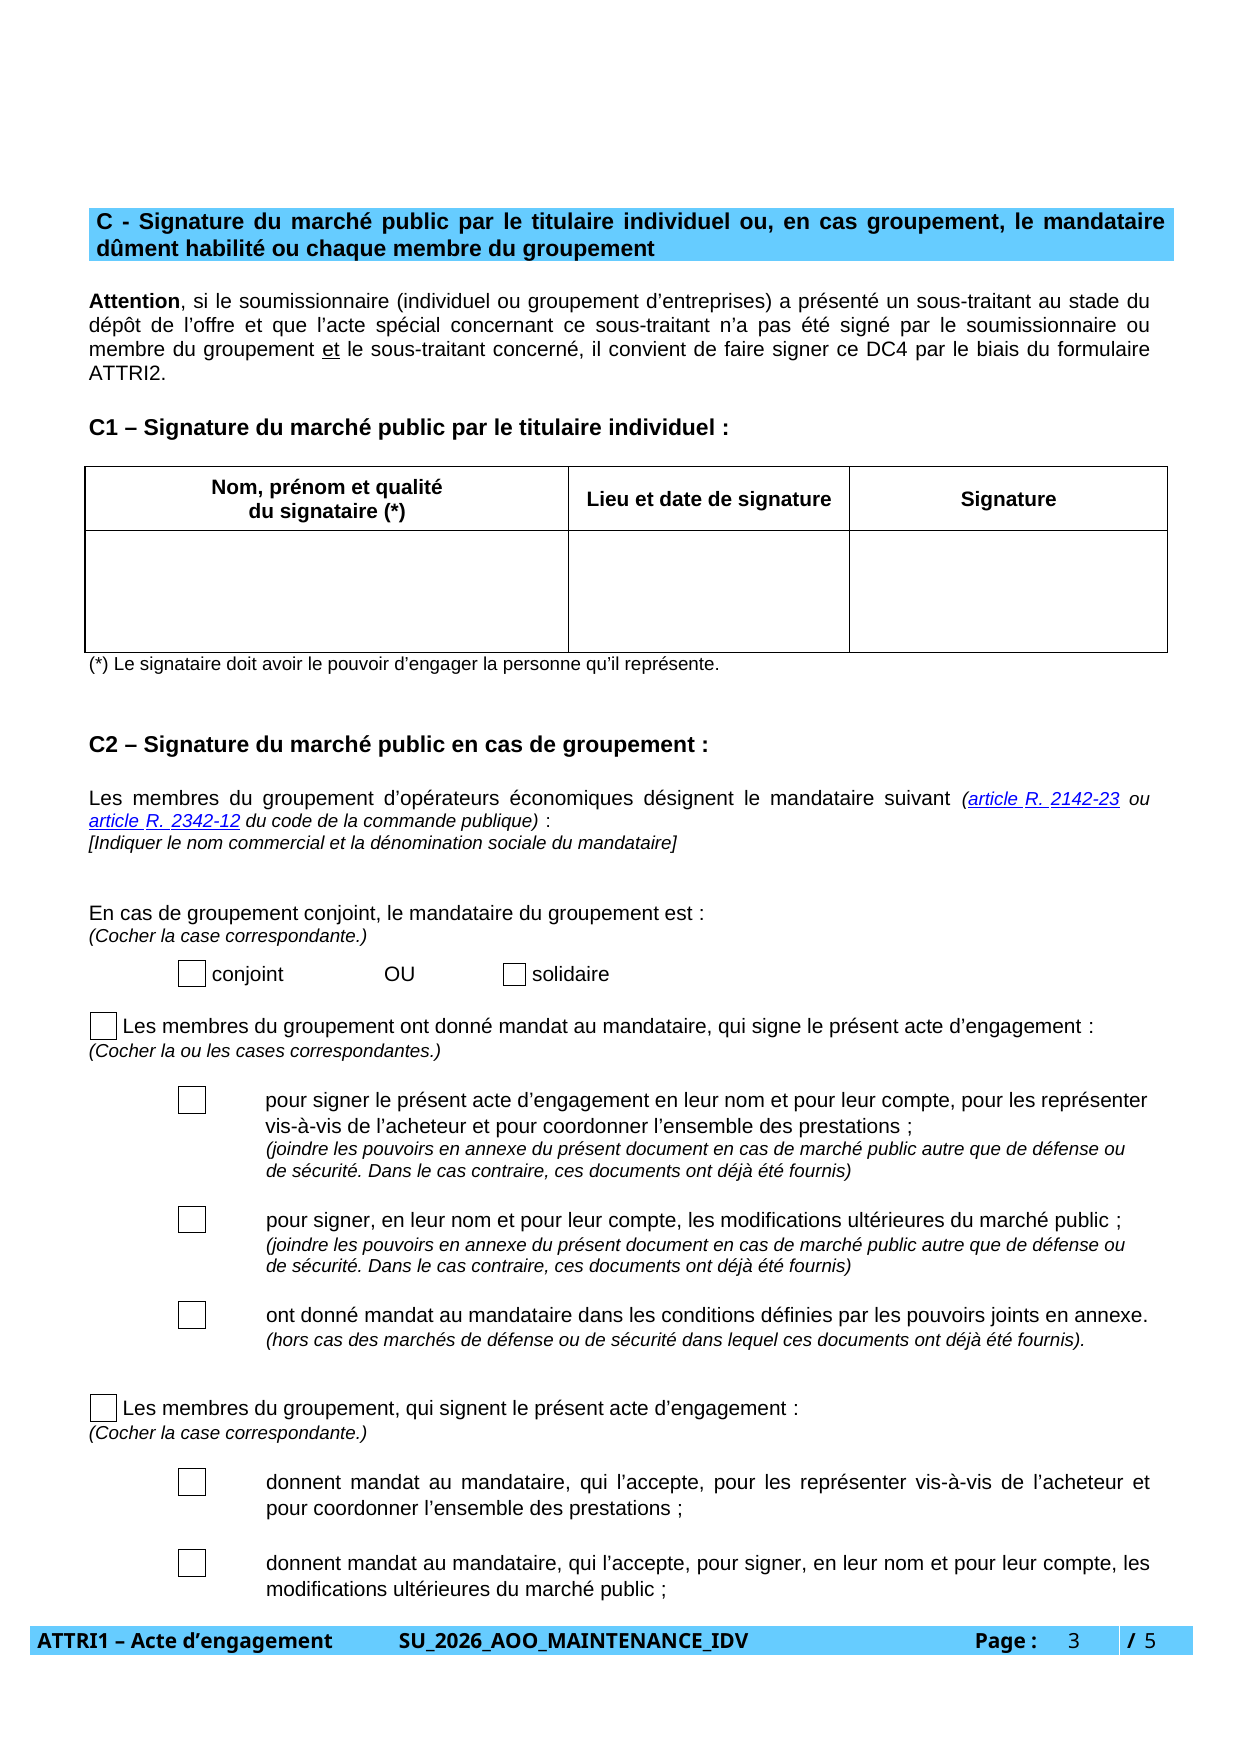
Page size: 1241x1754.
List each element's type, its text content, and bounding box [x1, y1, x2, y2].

text (Cocher la ou les cases correspondantes.) [89, 1040, 1152, 1061]
text (Cocher la case correspondante.) [89, 925, 1152, 947]
text Attention, si le soumissionnaire (individuel ou groupement d’entreprises) a présenté un sous-traitant au stade du dépôt de l’offre et que l’acte spécial concernant ce sous-traitant n’a pas été signé par le soumissionnaire ou membre du groupement et le sous-traitant concerné, il convient de faire signer ce DC4 par le biais du formulaire ATTRI2. [89, 289, 1152, 385]
text En cas de groupement conjoint, le mandataire du groupement est : [89, 901, 1152, 925]
text donnent mandat au mandataire, qui l’accepte, pour signer, en leur nom et pour leur compte, les modifications ultérieures du marché public ; [177, 1548, 1152, 1601]
text pour signer, en leur nom et pour leur compte, les modifications ultérieures du marché public ; [177, 1205, 1152, 1233]
table_header Nom, prénom et qualité du signataire (*) [86, 467, 568, 530]
table_cell [850, 531, 1167, 652]
text conjoint OU solidaire [89, 959, 1152, 987]
table_cell [86, 531, 568, 652]
text pour signer le présent acte d’engagement en leur nom et pour leur compte, pour les représenter vis-à-vis de l’acheteur et pour coordonner l’ensemble des prestations ; [89, 1085, 1152, 1138]
table_header C - Signature du marché public par le titulaire individuel ou, en cas groupement, le mandataire dûment habilité ou chaque membre du groupement [89, 208, 1174, 261]
text Les membres du groupement ont donné mandat au mandataire, qui signe le présent acte d’engagement : [89, 1011, 1152, 1040]
text (*) Le signataire doit avoir le pouvoir d’engager la personne qu’il représente. [89, 653, 1152, 674]
table_header Signature [850, 467, 1167, 530]
text (joindre les pouvoirs en annexe du présent document en cas de marché public autre que de défense ou de sécurité. Dans le cas contraire, ces documents ont déjà été fournis) [266, 1138, 1152, 1181]
text C1 – Signature du marché public par le titulaire individuel : [89, 413, 1152, 440]
table_cell [569, 531, 849, 652]
text [Indiquer le nom commercial et la dénomination sociale du mandataire] [89, 832, 1152, 853]
text (Cocher la case correspondante.) [89, 1422, 1152, 1443]
text (joindre les pouvoirs en annexe du présent document en cas de marché public autre que de défense ou de sécurité. Dans le cas contraire, ces documents ont déjà été fournis) [266, 1233, 1152, 1276]
text donnent mandat au mandataire, qui l’accepte, pour les représenter vis-à-vis de l’acheteur et pour coordonner l’ensemble des prestations ; [177, 1467, 1152, 1520]
text Les membres du groupement, qui signent le présent acte d’engagement : [89, 1393, 1152, 1422]
table_header Lieu et date de signature [569, 467, 849, 530]
text ont donné mandat au mandataire dans les conditions définies par les pouvoirs joints en annexe. [118, 1300, 1152, 1329]
text Les membres du groupement d’opérateurs économiques désignent le mandataire suivant (article R. 2142-23 ou article R. 2342-12 du code de la commande publique) : [89, 786, 1152, 832]
text C2 – Signature du marché public en cas de groupement : [89, 731, 1152, 758]
text (hors cas des marchés de défense ou de sécurité dans lequel ces documents ont déjà été fournis). [266, 1329, 1152, 1350]
